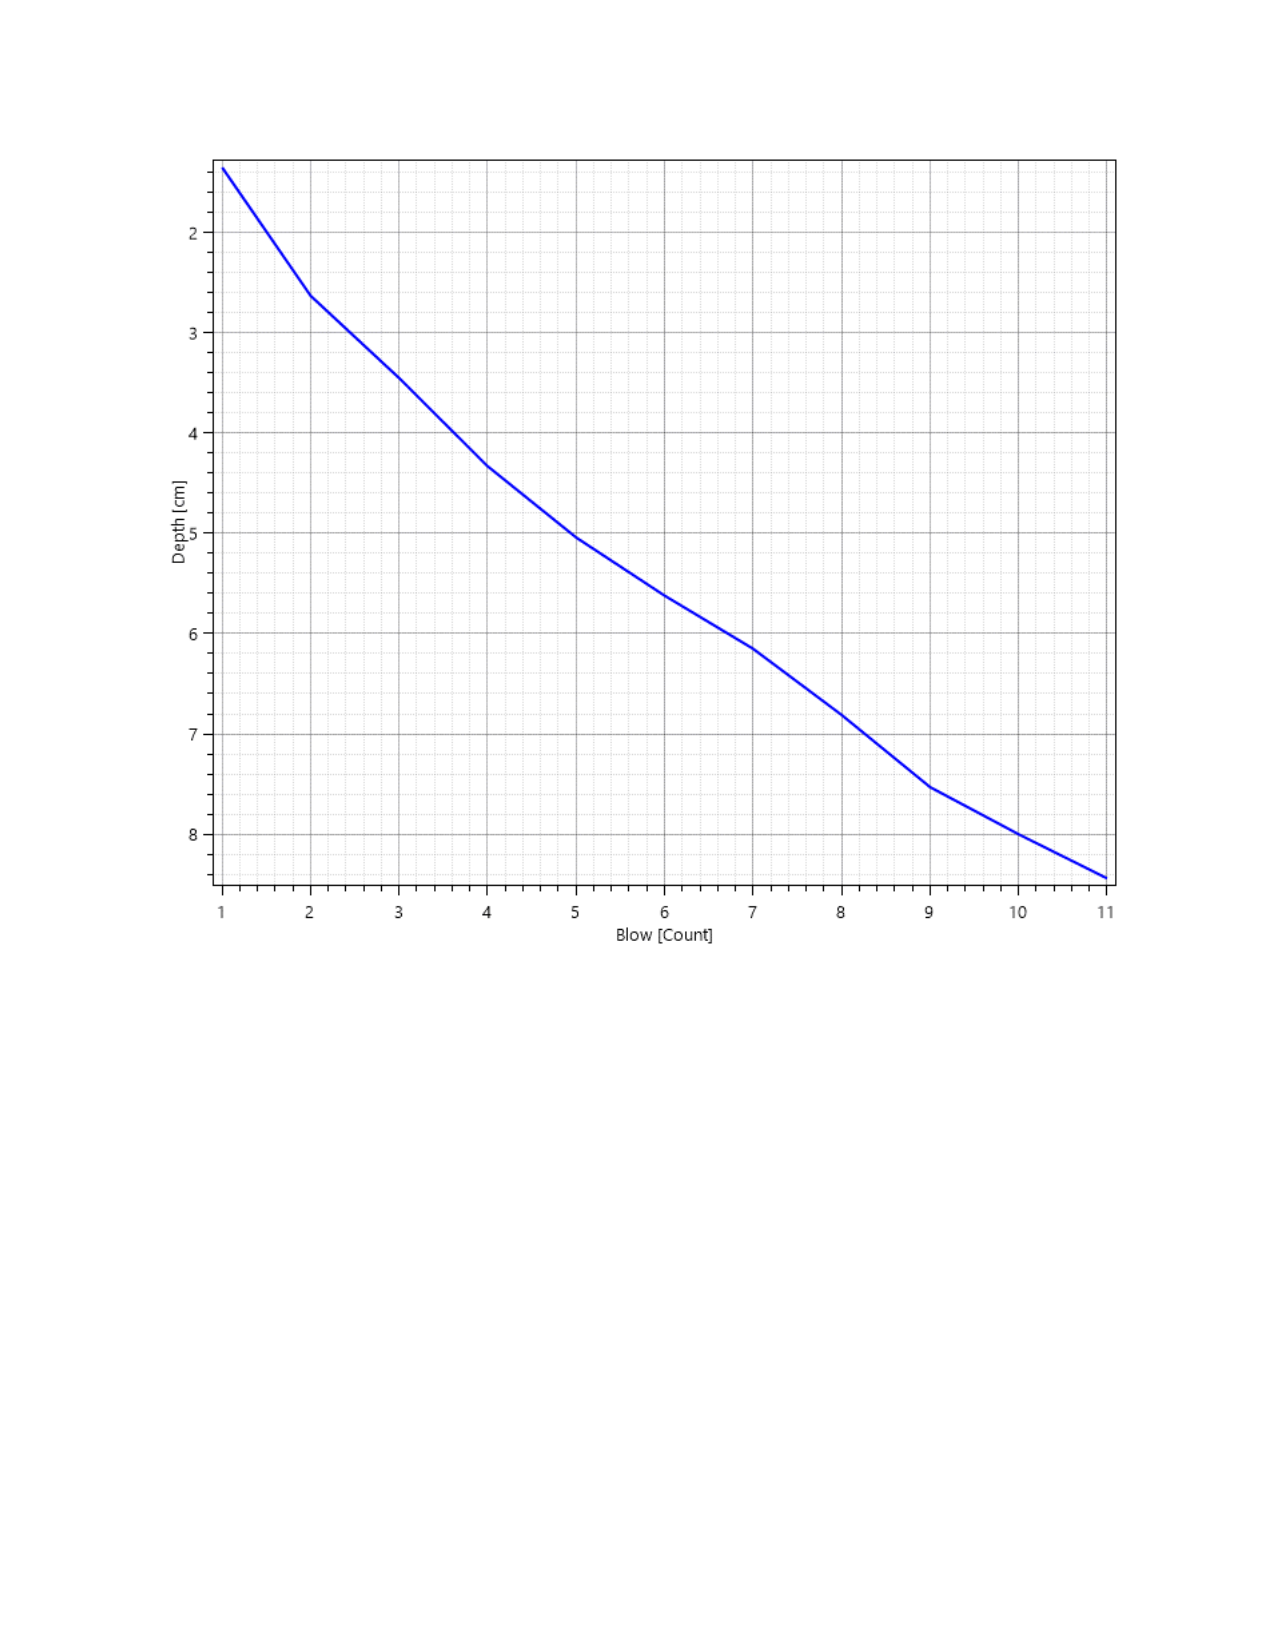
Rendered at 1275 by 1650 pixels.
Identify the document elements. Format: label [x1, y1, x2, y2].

picture [150, 150, 1125, 961]
